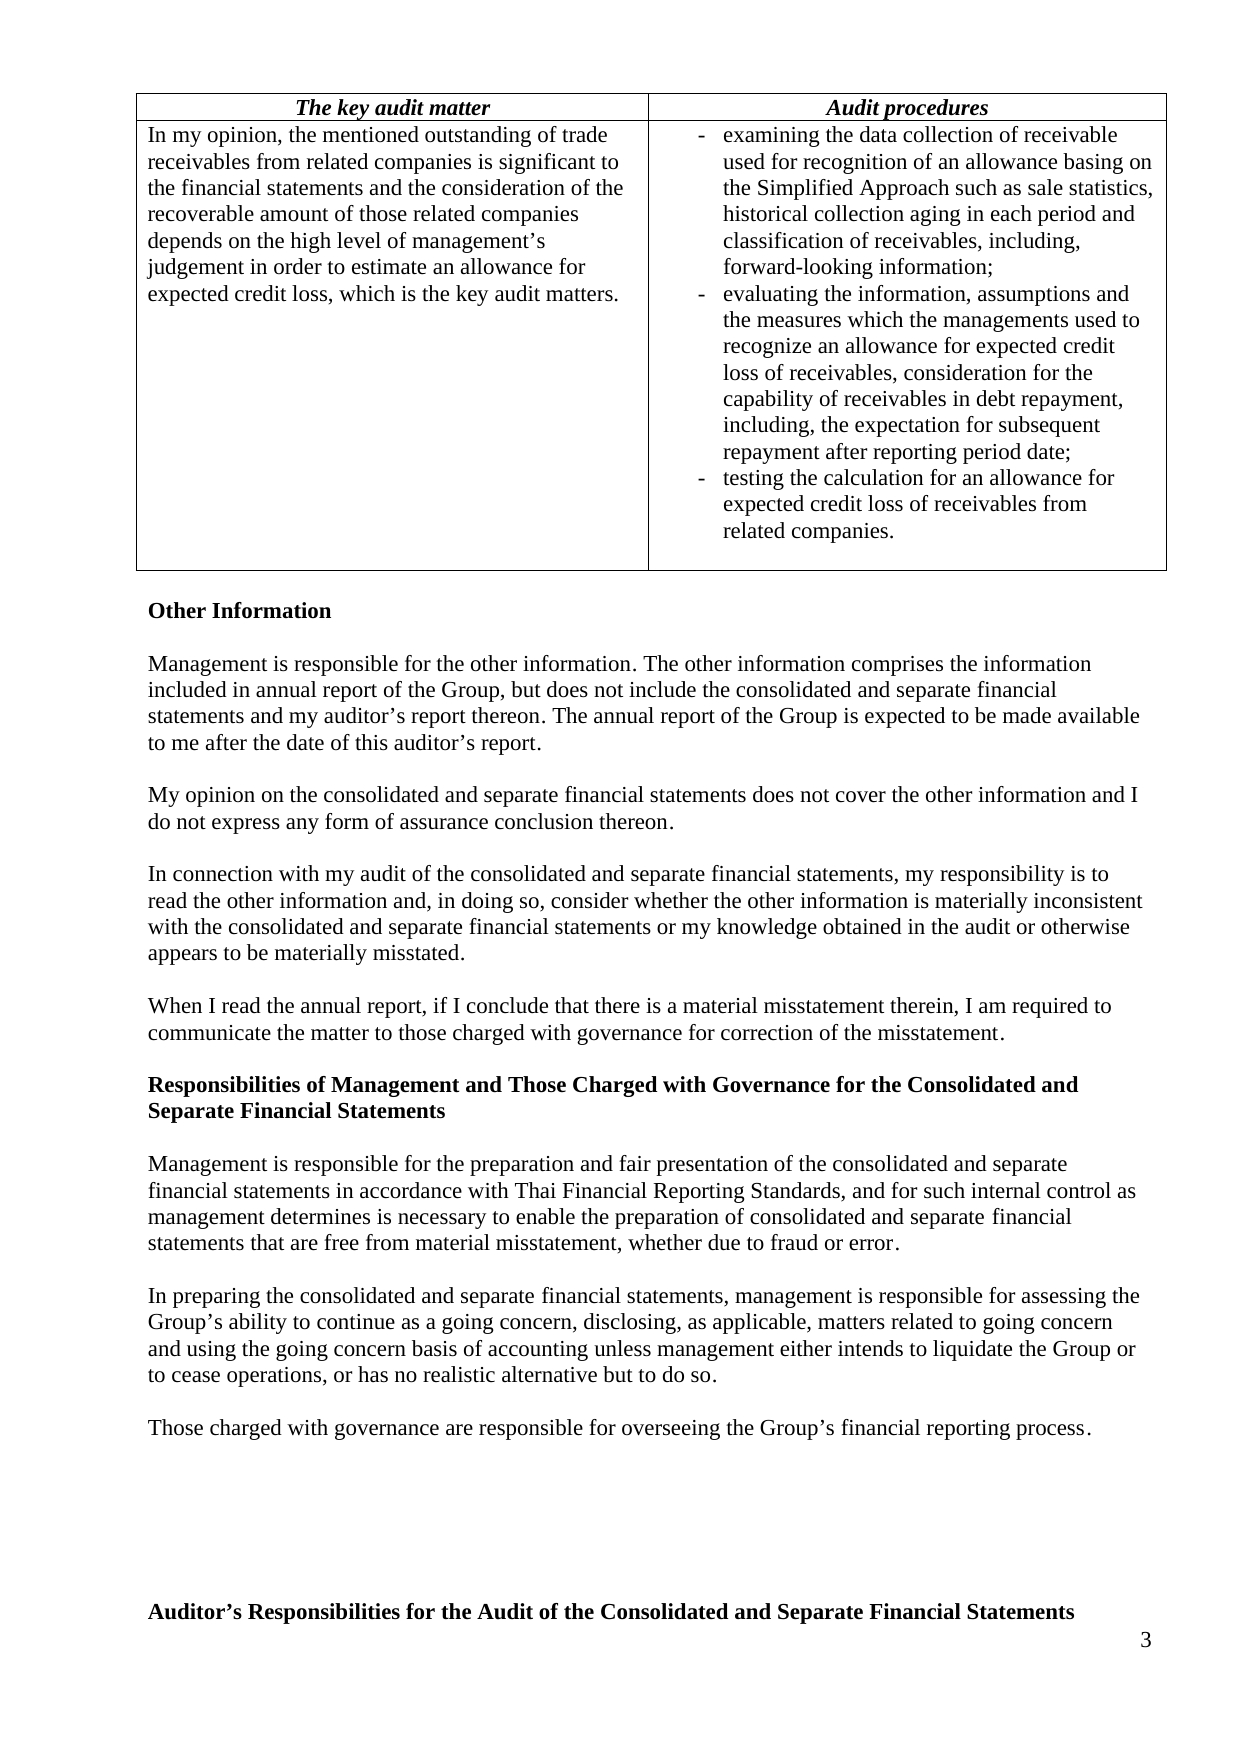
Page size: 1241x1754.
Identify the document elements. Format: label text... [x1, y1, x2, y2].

text Responsibilities of Management and Those Charged with Governance for the Consolidated and Separate Financial Statements [148, 1071, 1152, 1124]
text Auditor’s Responsibilities for the Audit of the Consolidated and Separate Financial Statements [148, 1598, 1152, 1625]
text Other Information [148, 597, 1152, 623]
table_cell examining the data collection of receivable used for recognition of an allowance basing on the Simplified Approach such as sale statistics, historical collection aging in each period and classification of receivables, including, forward-looking information; evaluating the information, assumptions and the measures which the managements used to recognize an allowance for expected credit loss of receivables, consideration for the capability of receivables in debt repayment, including, the expectation for subsequent repayment after reporting period date; testing the calculation for an allowance for expected credit loss of receivables from related companies. [649, 121, 1166, 569]
text Those charged with governance are responsible for overseeing the Group’s financial reporting process. [148, 1414, 1152, 1440]
table_header Audit procedures [649, 94, 1166, 120]
text Management is responsible for the other information. The other information comprises the information included in annual report of the Group, but does not include the consolidated and separate financial statements and my auditor’s report thereon. The annual report of the Group is expected to be made available to me after the date of this auditor’s report. [148, 649, 1152, 755]
text When I read the annual report, if I conclude that there is a material misstatement therein, I am required to communicate the matter to those charged with governance for correction of the misstatement. [148, 992, 1152, 1045]
table_cell In my opinion, the mentioned outstanding of trade receivables from related companies is significant to the financial statements and the consideration of the recoverable amount of those related companies depends on the high level of management’s judgement in order to estimate an allowance for expected credit loss, which is the key audit matters. [137, 121, 648, 569]
text My opinion on the consolidated and separate financial statements does not cover the other information and I do not express any form of assurance conclusion thereon. [148, 781, 1152, 834]
text In preparing the consolidated and separate financial statements, management is responsible for assessing the Group’s ability to continue as a going concern, disclosing, as applicable, matters related to going concern and using the going concern basis of accounting unless management either intends to liquidate the Group or to cease operations, or has no realistic alternative but to do so. [148, 1282, 1152, 1387]
text In connection with my audit of the consolidated and separate financial statements, my responsibility is to read the other information and, in doing so, consider whether the other information is materially inconsistent with the consolidated and separate financial statements or my knowledge obtained in the audit or otherwise appears to be materially misstated. [148, 860, 1152, 966]
table_header The key audit matter [137, 94, 648, 120]
text Management is responsible for the preparation and fair presentation of the consolidated and separate financial statements in accordance with Thai Financial Reporting Standards, and for such internal control as management determines is necessary to enable the preparation of consolidated and separate financial statements that are free from material misstatement, whether due to fraud or error. [148, 1150, 1152, 1256]
